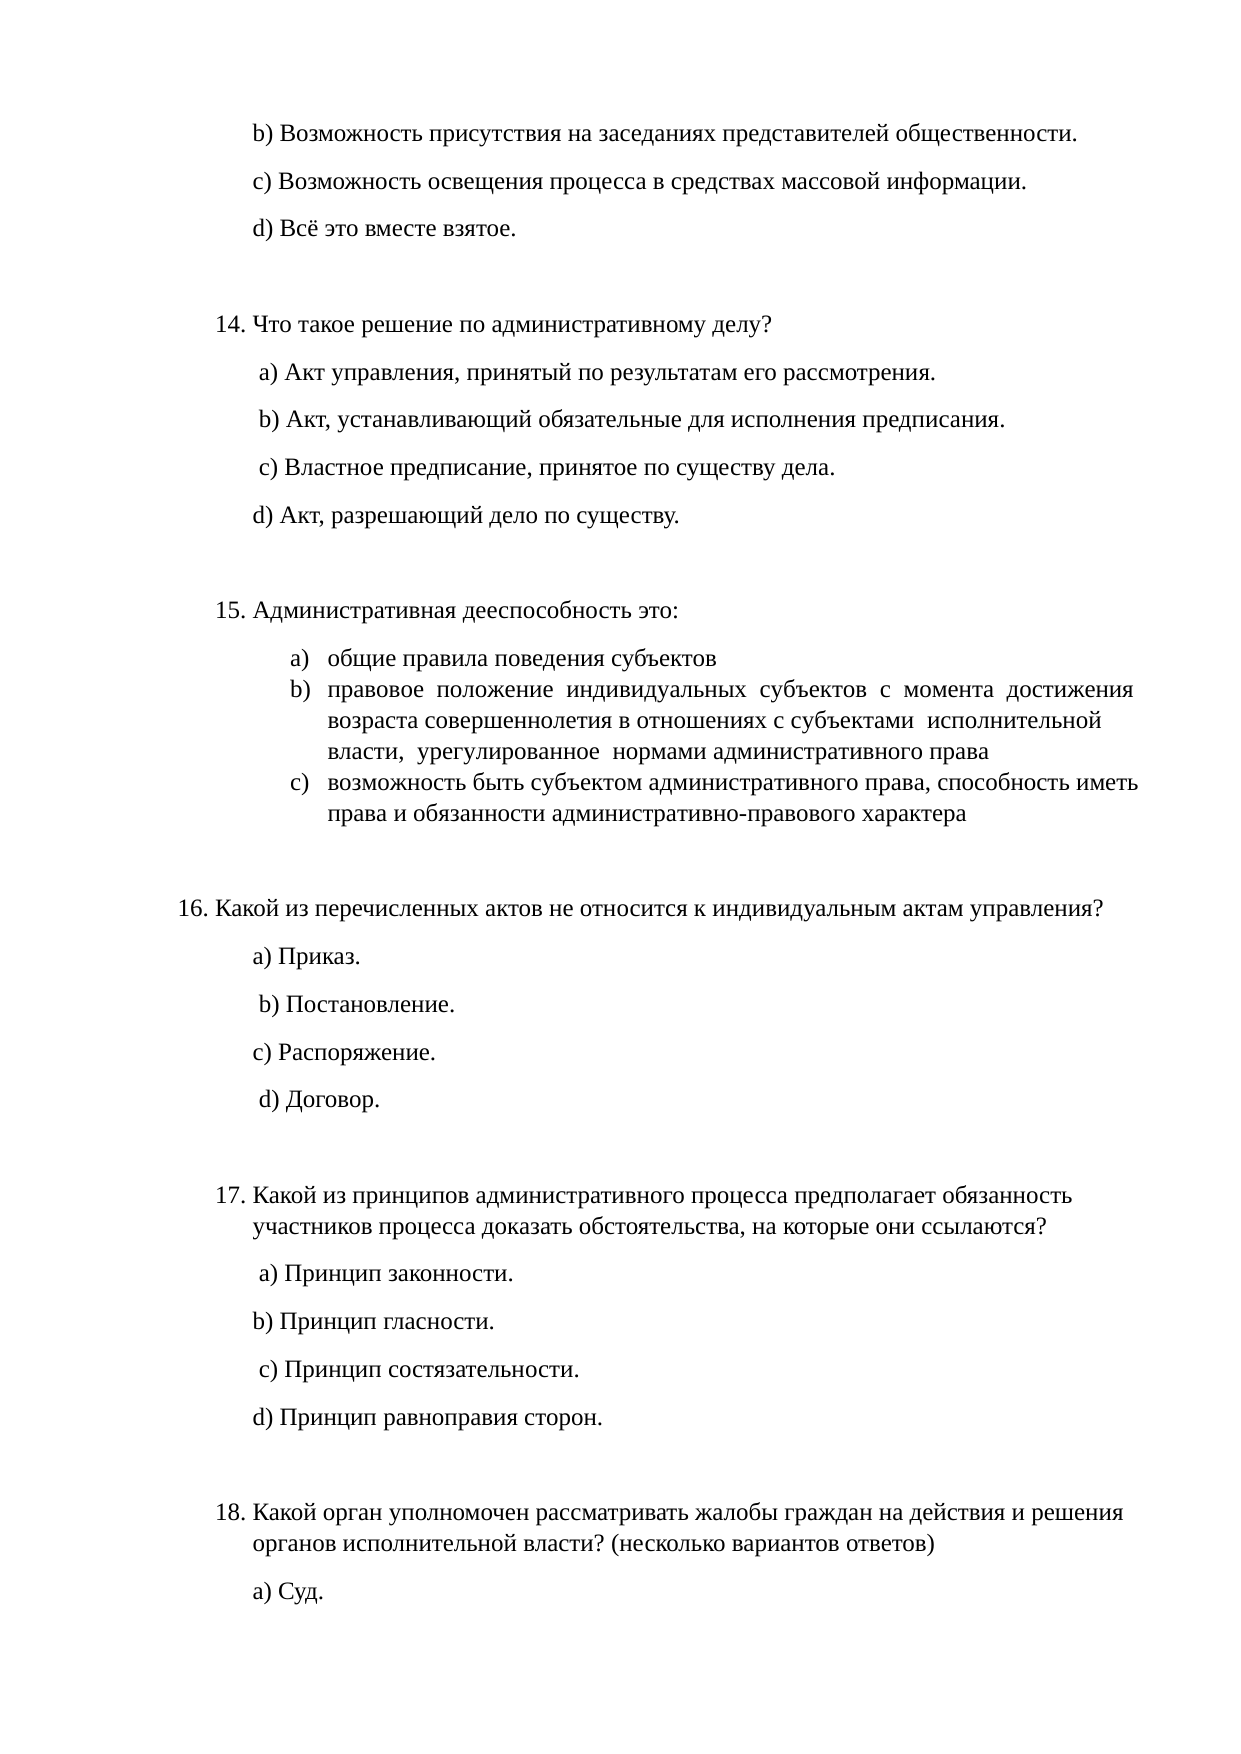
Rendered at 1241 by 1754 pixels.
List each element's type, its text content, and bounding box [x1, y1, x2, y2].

text b) Возможность присутствия на заседаниях представителей общественности. [252, 118, 1152, 147]
text a) Суд. [252, 1576, 1152, 1604]
text b) Постановление. [252, 989, 1152, 1018]
text b) Принцип гласности. [252, 1306, 1152, 1335]
text c) Распоряжение. [252, 1037, 1152, 1065]
list правовое положение индивидуальных субъектов с момента достижения возраста совершеннолетия в отношениях с субъектами исполнительной власти, урегулированное нормами административного права [290, 674, 1152, 765]
list возможность быть субъектом административного права, способность иметь права и обязанности административно-правового характера [290, 767, 1152, 827]
text d) Принцип равноправия сторон. [252, 1402, 1152, 1430]
text b) Акт, устанавливающий обязательные для исполнения предписания. [252, 404, 1152, 433]
text a) Акт управления, принятый по результатам его рассмотрения. [252, 357, 1152, 385]
text 16. Какой из перечисленных актов не относится к индивидуальным актам управления? [177, 893, 1152, 922]
text c) Принцип состязательности. [252, 1354, 1152, 1383]
list Какой орган уполномочен рассматривать жалобы граждан на действия и решения органов исполнительной власти? (несколько вариантов ответов) [215, 1497, 1152, 1557]
list Административная дееспособность это: [215, 595, 1152, 624]
text d) Договор. [252, 1084, 1152, 1113]
list Какой из принципов административного процесса предполагает обязанность участников процесса доказать обстоятельства, на которые они ссылаются? [215, 1180, 1152, 1239]
list Что такое решение по административному делу? [215, 309, 1152, 338]
text d) Всё это вместе взятое. [252, 213, 1152, 242]
text c) Властное предписание, принятое по существу дела. [252, 452, 1152, 481]
list общие правила поведения субъектов [290, 643, 1152, 672]
text d) Акт, разрешающий дело по существу. [252, 500, 1152, 528]
text a) Приказ. [252, 941, 1152, 970]
text a) Принцип законности. [252, 1258, 1152, 1287]
text c) Возможность освещения процесса в средствах массовой информации. [252, 166, 1152, 194]
